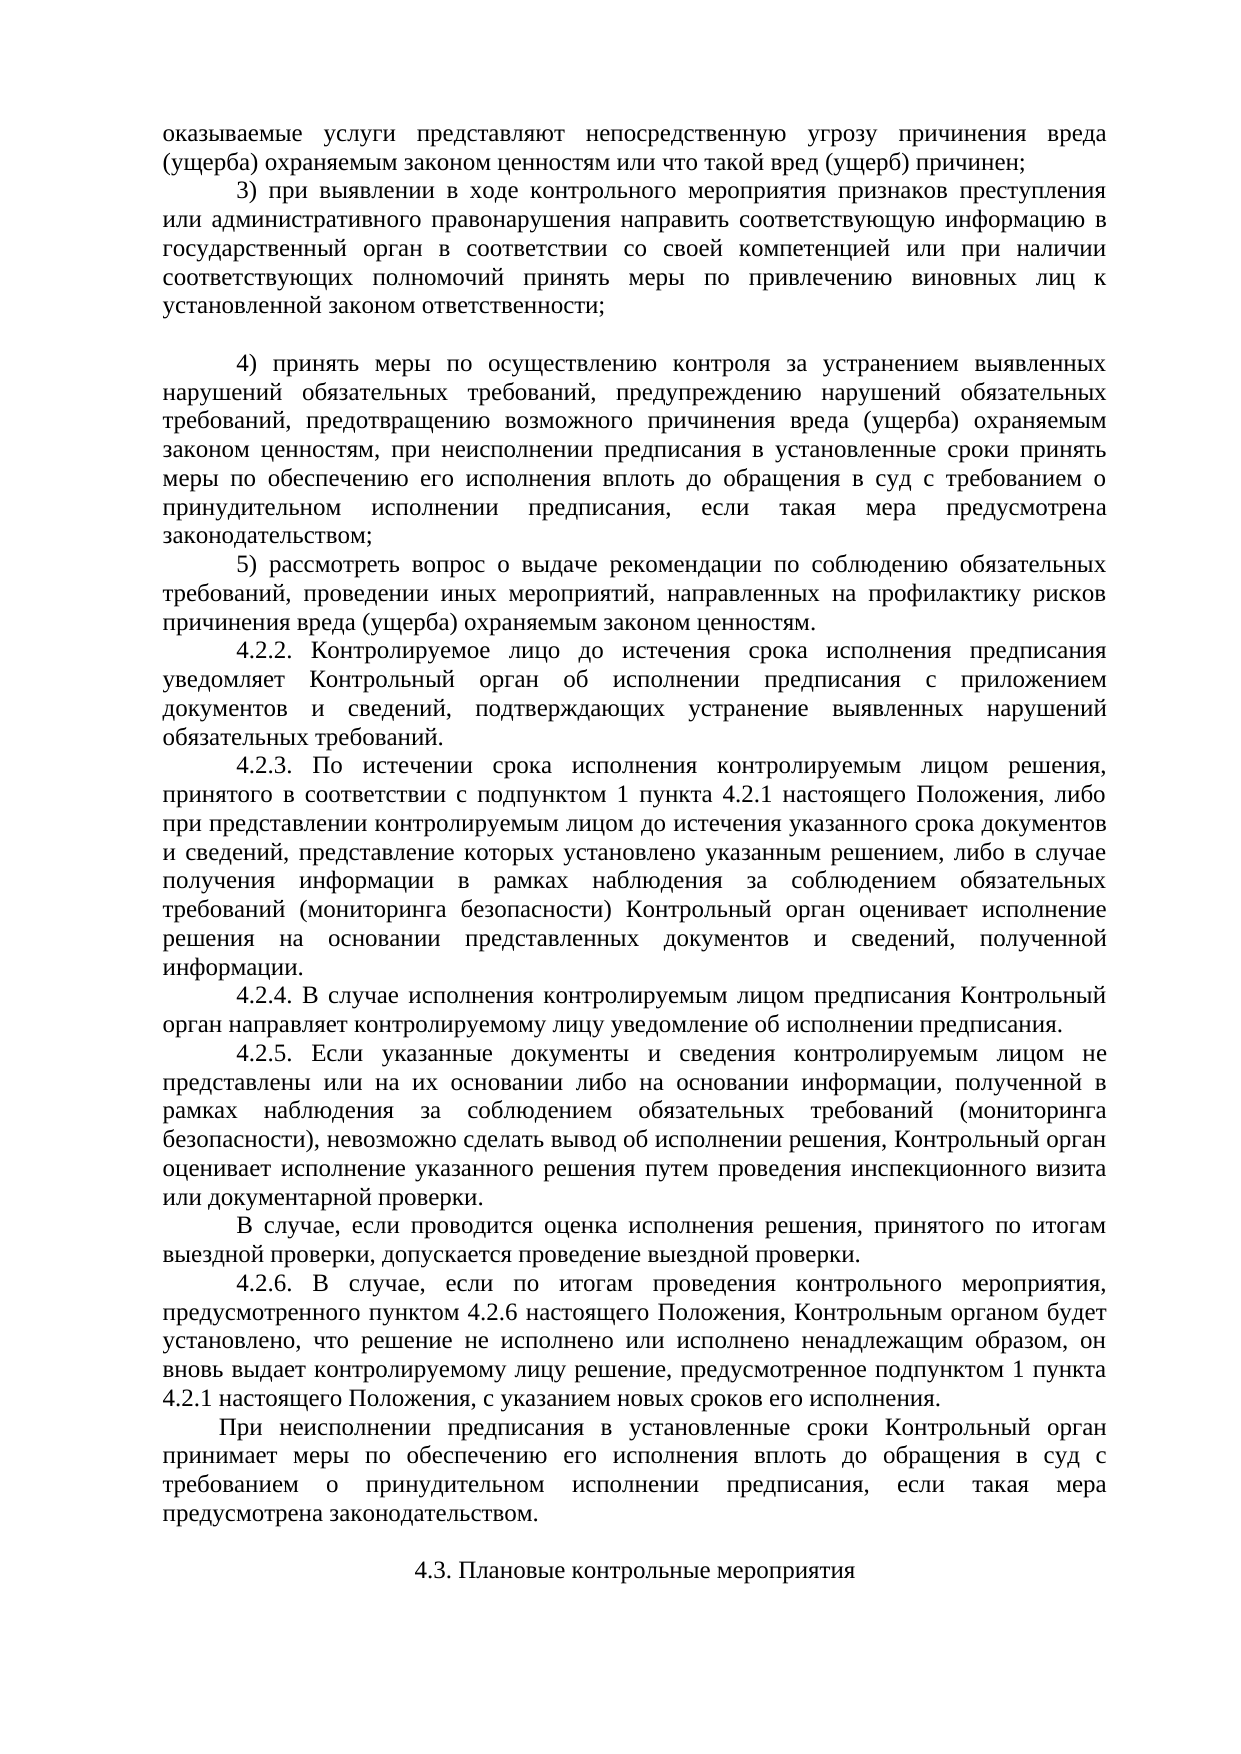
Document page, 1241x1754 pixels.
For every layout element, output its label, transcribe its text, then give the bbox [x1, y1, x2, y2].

text 4) принять меры по осуществлению контроля за устранением выявленных нарушений обязательных требований, предупреждению нарушений обязательных требований, предотвращению возможного причинения вреда (ущерба) охраняемым законом ценностям, при неисполнении предписания в установленные сроки принять меры по обеспечению его исполнения вплоть до обращения в суд с требованием о принудительном исполнении предписания, если такая мера предусмотрена законодательством; [162, 348, 1107, 549]
text В случае, если проводится оценка исполнения решения, принятого по итогам выездной проверки, допускается проведение выездной проверки. [162, 1211, 1107, 1268]
text 4.2.6. В случае, если по итогам проведения контрольного мероприятия, предусмотренного пунктом 4.2.6 настоящего Положения, Контрольным органом будет установлено, что решение не исполнено или исполнено ненадлежащим образом, он вновь выдает контролируемому лицу решение, предусмотренное подпунктом 1 пункта 4.2.1 настоящего Положения, с указанием новых сроков его исполнения. [162, 1268, 1107, 1412]
text 4.2.4. В случае исполнения контролируемым лицом предписания Контрольный орган направляет контролируемому лицу уведомление об исполнении предписания. [162, 981, 1107, 1038]
text 4.2.3. По истечении срока исполнения контролируемым лицом решения, принятого в соответствии с подпунктом 1 пункта 4.2.1 настоящего Положения, либо при представлении контролируемым лицом до истечения указанного срока документов и сведений, представление которых установлено указанным решением, либо в случае получения информации в рамках наблюдения за соблюдением обязательных требований (мониторинга безопасности) Контрольный орган оценивает исполнение решения на основании представленных документов и сведений, полученной информации. [162, 751, 1107, 981]
text При неисполнении предписания в установленные сроки Контрольный орган принимает меры по обеспечению его исполнения вплоть до обращения в суд с требованием о принудительном исполнении предписания, если такая мера предусмотрена законодательством. [162, 1412, 1107, 1527]
text 5) рассмотреть вопрос о выдаче рекомендации по соблюдению обязательных требований, проведении иных мероприятий, направленных на профилактику рисков причинения вреда (ущерба) охраняемым законом ценностям. [162, 549, 1107, 636]
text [162, 118, 1107, 176]
text 3) при выявлении в ходе контрольного мероприятия признаков преступления или административного правонарушения направить соответствующую информацию в государственный орган в соответствии со своей компетенцией или при наличии соответствующих полномочий принять меры по привлечению виновных лиц к установленной законом ответственности; [162, 176, 1107, 319]
list 4.3. Плановые контрольные мероприятия [162, 1556, 1107, 1584]
text 4.2.5. Если указанные документы и сведения контролируемым лицом не представлены или на их основании либо на основании информации, полученной в рамках наблюдения за соблюдением обязательных требований (мониторинга безопасности), невозможно сделать вывод об исполнении решения, Контрольный орган оценивает исполнение указанного решения путем проведения инспекционного визита или документарной проверки. [162, 1038, 1107, 1211]
list 4.2.2. Контролируемое лицо до истечения срока исполнения предписания уведомляет Контрольный орган об исполнении предписания с приложением документов и сведений, подтверждающих устранение выявленных нарушений обязательных требований. [162, 636, 1107, 751]
